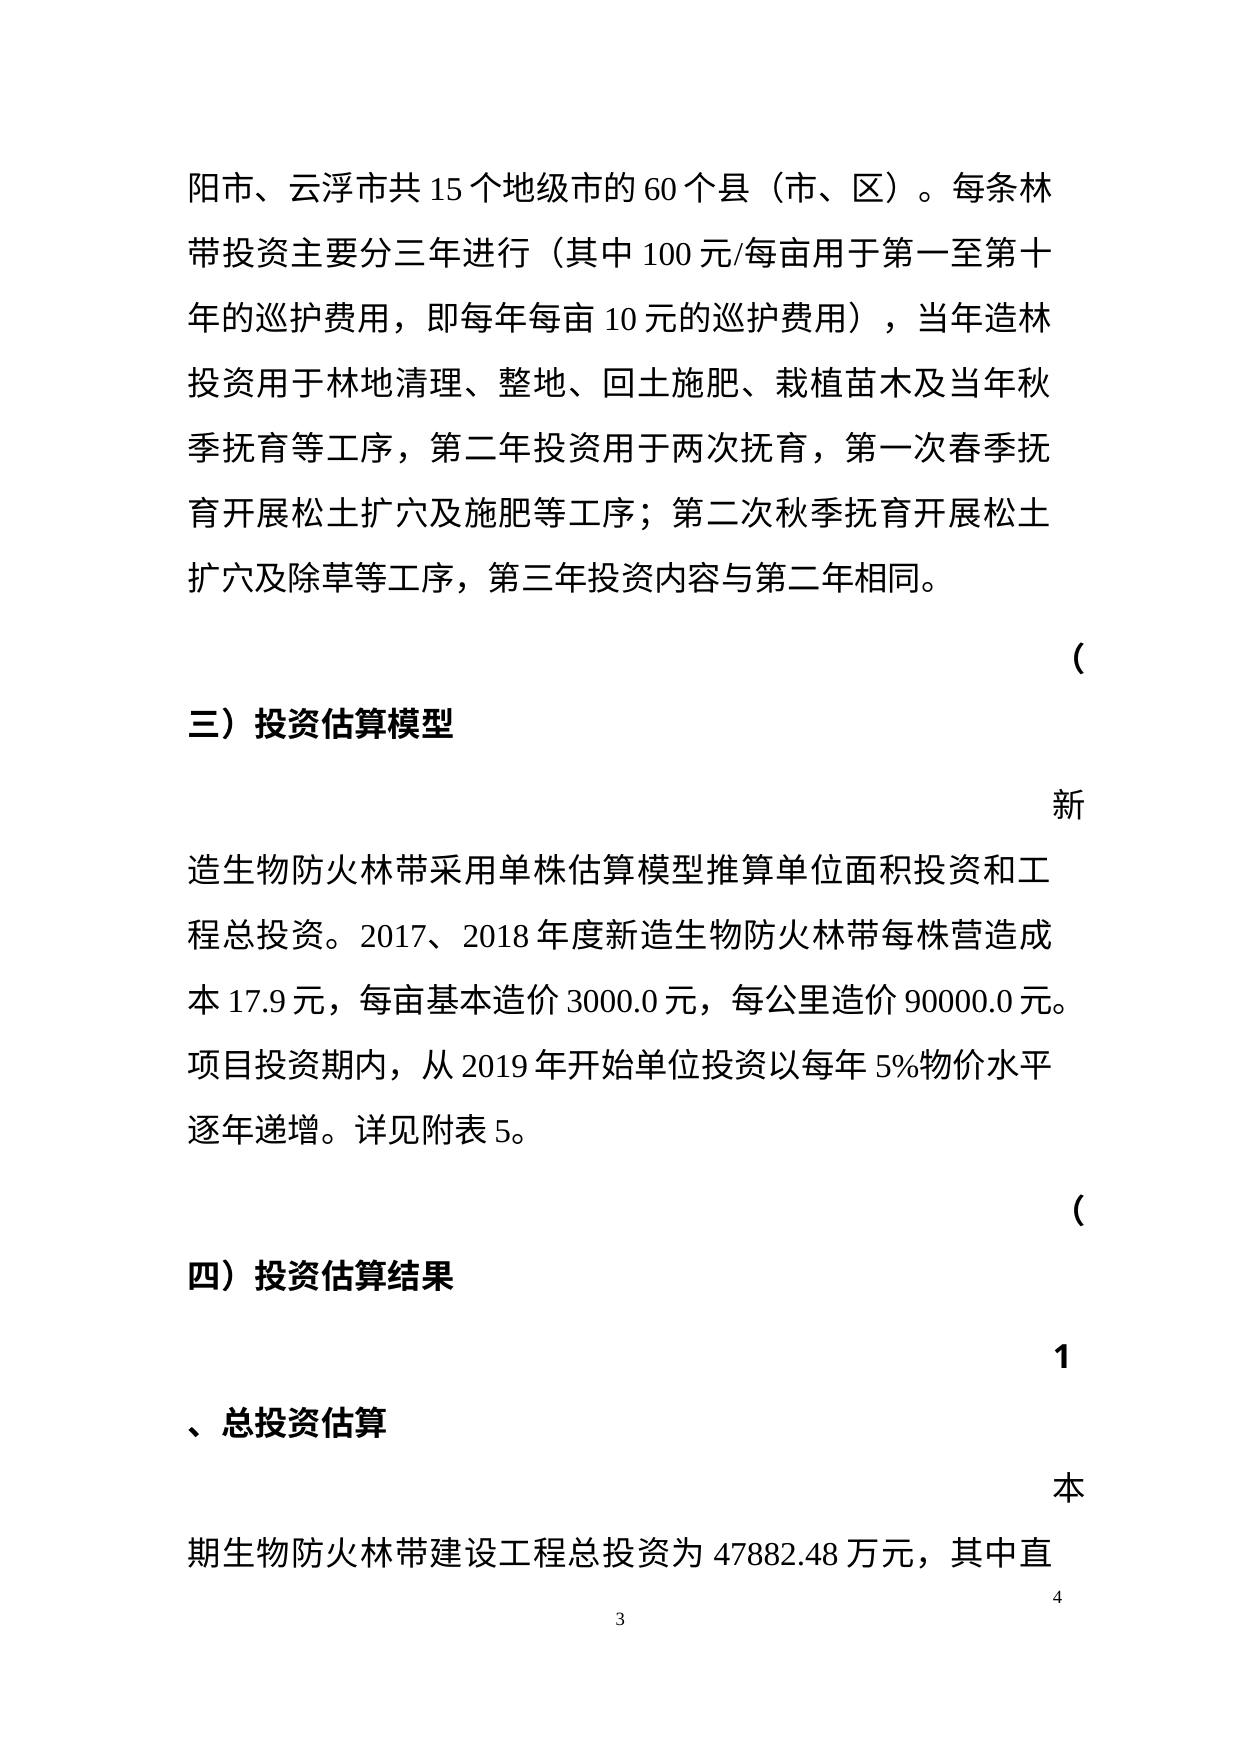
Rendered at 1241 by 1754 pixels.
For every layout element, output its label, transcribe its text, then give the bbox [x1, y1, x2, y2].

text 1、总投资估算 [187, 1323, 1053, 1453]
subtitle （四）投资估算结果 [187, 1177, 1053, 1307]
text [187, 153, 1053, 608]
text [187, 1453, 1053, 1583]
text 新造生物防火林带采用单株估算模型推算单位面积投资和工程总投资。2017、2018年度新造生物防火林带每株营造成本17.9元，每亩基本造价3000.0元，每公里造价90000.0元。项目投资期内，从2019年开始单位投资以每年5%物价水平逐年递增。详见附表5。 [187, 770, 1053, 1160]
subtitle （三）投资估算模型 [187, 624, 1053, 754]
